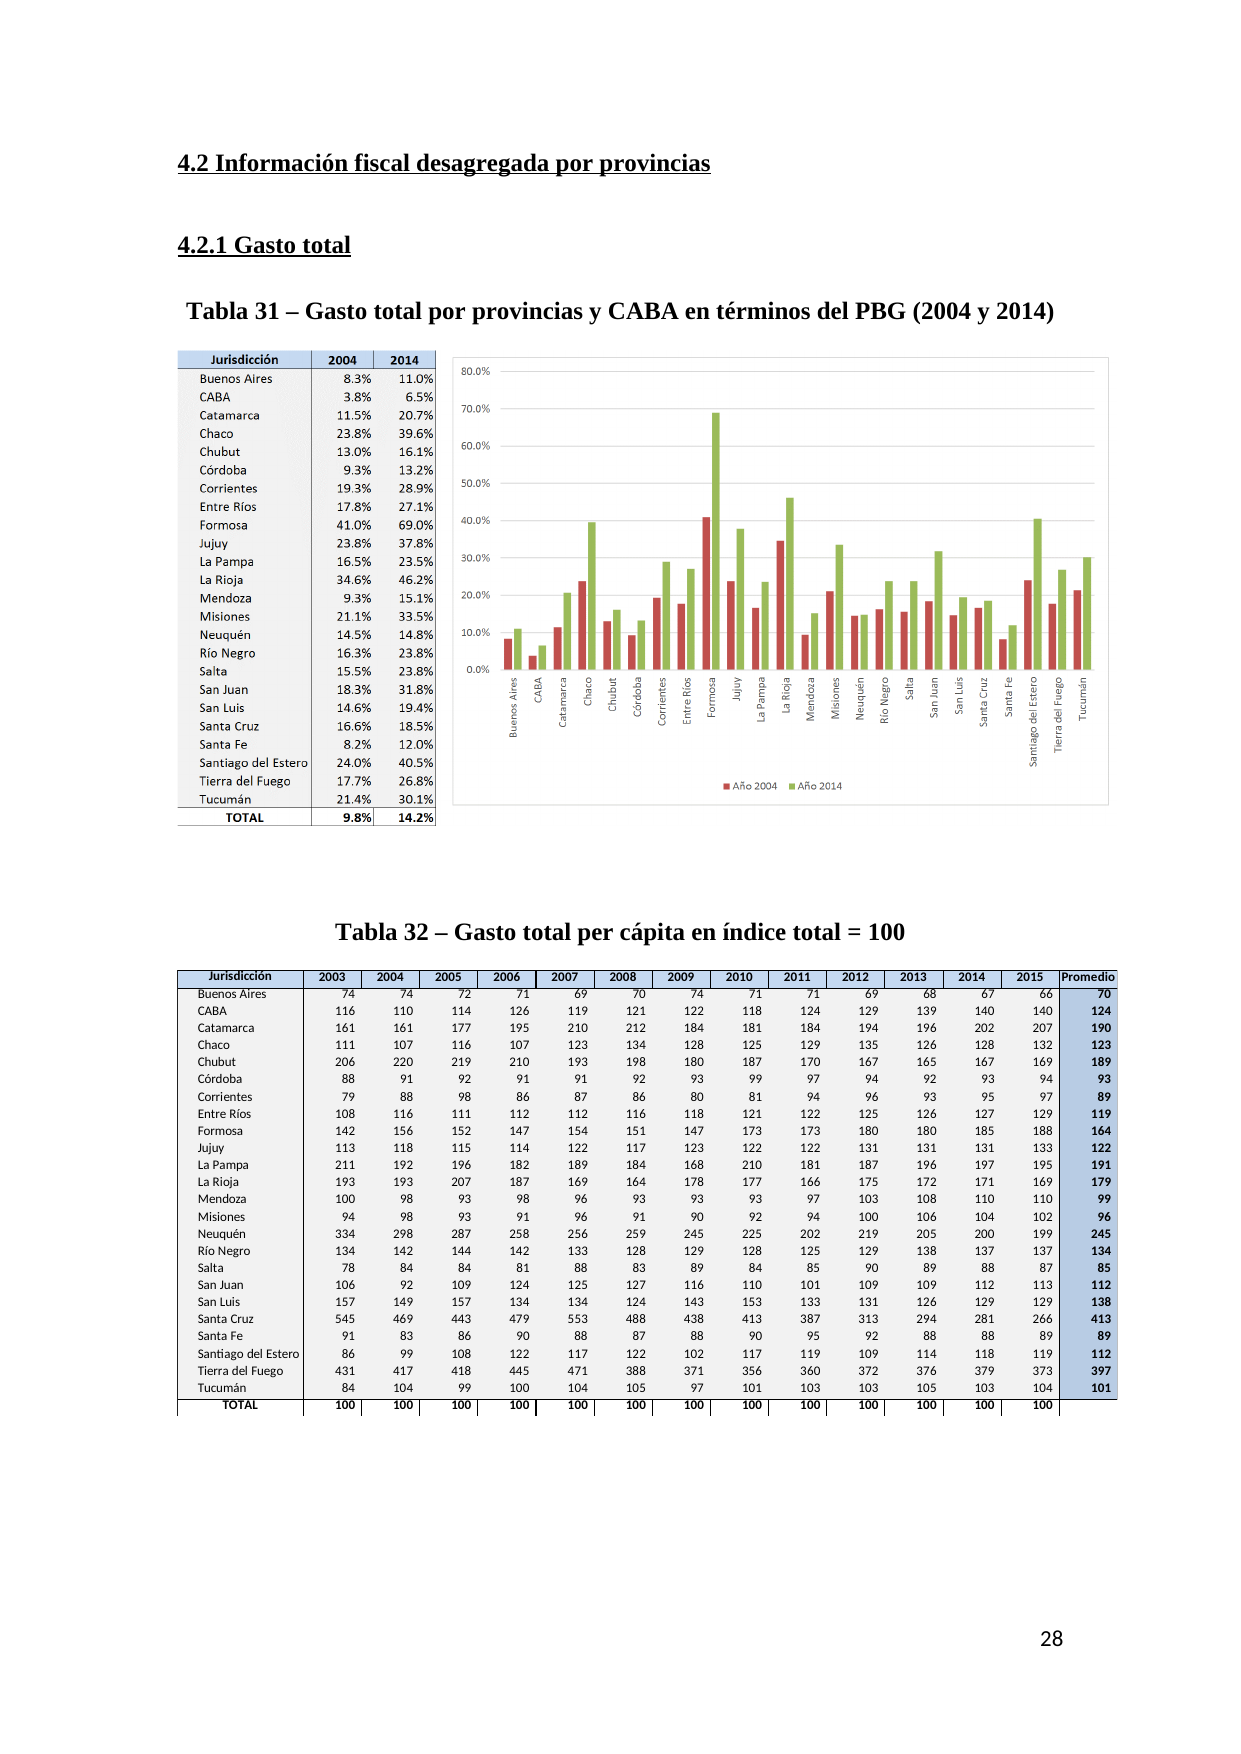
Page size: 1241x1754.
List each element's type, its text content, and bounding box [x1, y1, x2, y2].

text 4.2 Información fiscal desagregada por provincias [177, 148, 1063, 176]
text 4.2.1 Gasto total [177, 230, 1063, 259]
text Tabla 31 – Gasto total por provincias y CABA en términos del PBG (2004 y 2014) [177, 296, 1063, 325]
text Tabla 32 – Gasto total per cápita en índice total = 100 [177, 917, 1063, 945]
picture [177, 350, 1118, 826]
